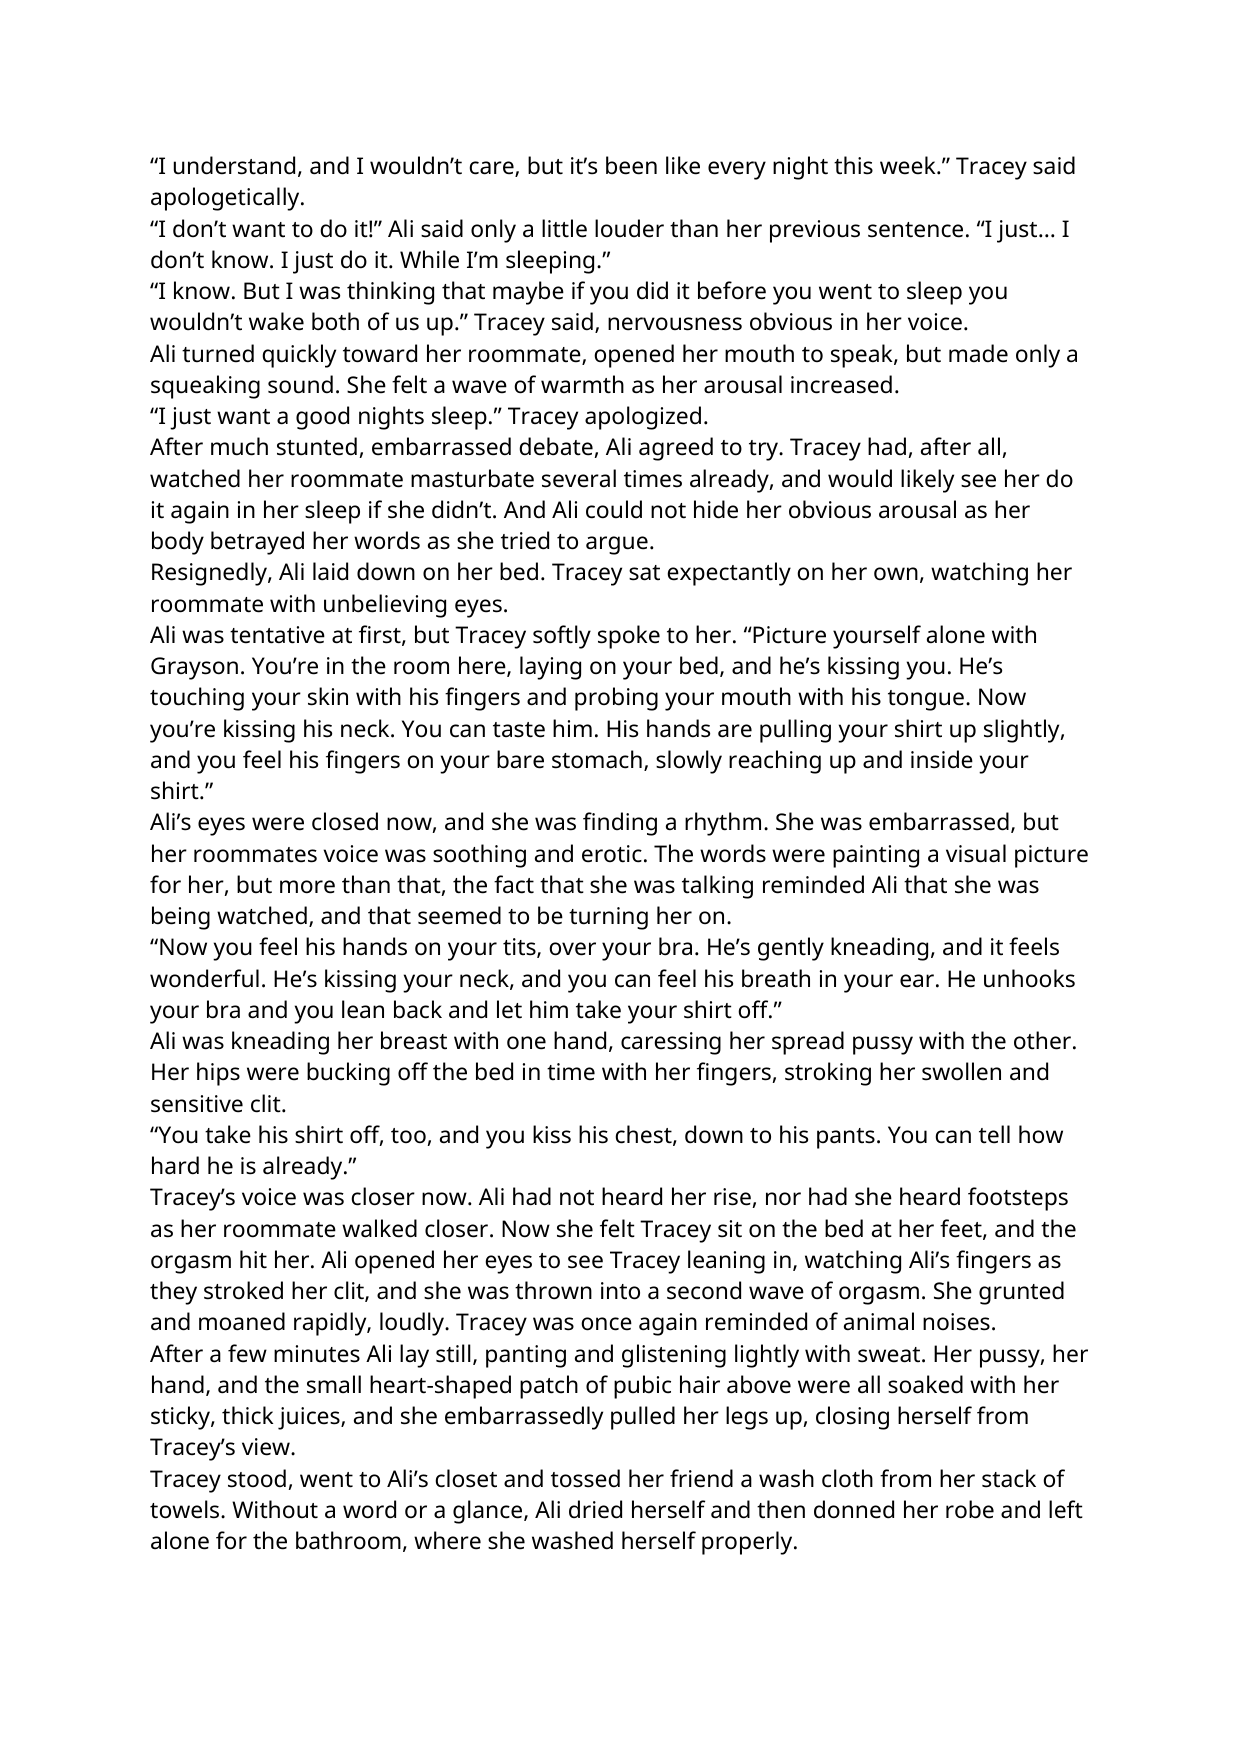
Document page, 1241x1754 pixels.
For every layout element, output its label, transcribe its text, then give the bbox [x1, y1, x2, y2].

text “Now you feel his hands on your tits, over your bra. He’s gently kneading, and it feels wonderful. He’s kissing your neck, and you can feel his breath in your ear. He unhooks your bra and you lean back and let him take your shirt off.” [150, 931, 1090, 1025]
text After much stunted, embarrassed debate, Ali agreed to try. Tracey had, after all, watched her roommate masturbate several times already, and would likely see her do it again in her sleep if she didn’t. And Ali could not hide her obvious arousal as her body betrayed her words as she tried to argue. [150, 431, 1090, 556]
text Ali’s eyes were closed now, and she was finding a rhythm. She was embarrassed, but her roommates voice was soothing and erotic. The words were painting a visual picture for her, but more than that, the fact that she was talking reminded Ali that she was being watched, and that seemed to be turning her on. [150, 806, 1090, 931]
text “I know. But I was thinking that maybe if you did it before you went to sleep you wouldn’t wake both of us up.” Tracey said, nervousness obvious in her voice. [150, 275, 1090, 337]
text “I don’t want to do it!” Ali said only a little louder than her previous sentence. “I just… I don’t know. I just do it. While I’m sleeping.” [150, 212, 1090, 275]
text Ali turned quickly toward her roommate, opened her mouth to speak, but made only a squeaking sound. She felt a wave of warmth as her arousal increased. [150, 337, 1090, 400]
text Ali was kneading her breast with one hand, caressing her spread pussy with the other. Her hips were bucking off the bed in time with her fingers, stroking her swollen and sensitive clit. [150, 1025, 1090, 1119]
text After a few minutes Ali lay still, panting and glistening lightly with sweat. Her pussy, her hand, and the small heart-shaped patch of pubic hair above were all soaked with her sticky, thick juices, and she embarrassedly pulled her legs up, closing herself from Tracey’s view. [150, 1337, 1090, 1462]
text Resignedly, Ali laid down on her bed. Tracey sat expectantly on her own, watching her roommate with unbelieving eyes. [150, 556, 1090, 619]
text “You take his shirt off, too, and you kiss his chest, down to his pants. You can tell how hard he is already.” [150, 1119, 1090, 1181]
text Ali was tentative at first, but Tracey softly spoke to her. “Picture yourself alone with Grayson. You’re in the room here, laying on your bed, and he’s kissing you. He’s touching your skin with his fingers and probing your mouth with his tongue. Now you’re kissing his neck. You can taste him. His hands are pulling your shirt up slightly, and you feel his fingers on your bare stomach, slowly reaching up and inside your shirt.” [150, 619, 1090, 806]
text Tracey stood, went to Ali’s closet and tossed her friend a wash cloth from her stack of towels. Without a word or a glance, Ali dried herself and then donned her robe and left alone for the bathroom, where she washed herself properly. [150, 1462, 1090, 1556]
text Tracey’s voice was closer now. Ali had not heard her rise, nor had she heard footsteps as her roommate walked closer. Now she felt Tracey sit on the bed at her feet, and the orgasm hit her. Ali opened her eyes to see Tracey leaning in, watching Ali’s fingers as they stroked her clit, and she was thrown into a second wave of orgasm. She grunted and moaned rapidly, loudly. Tracey was once again reminded of animal noises. [150, 1181, 1090, 1337]
text “I understand, and I wouldn’t care, but it’s been like every night this week.” Tracey said apologetically. [150, 150, 1090, 212]
text “I just want a good nights sleep.” Tracey apologized. [150, 400, 1090, 431]
